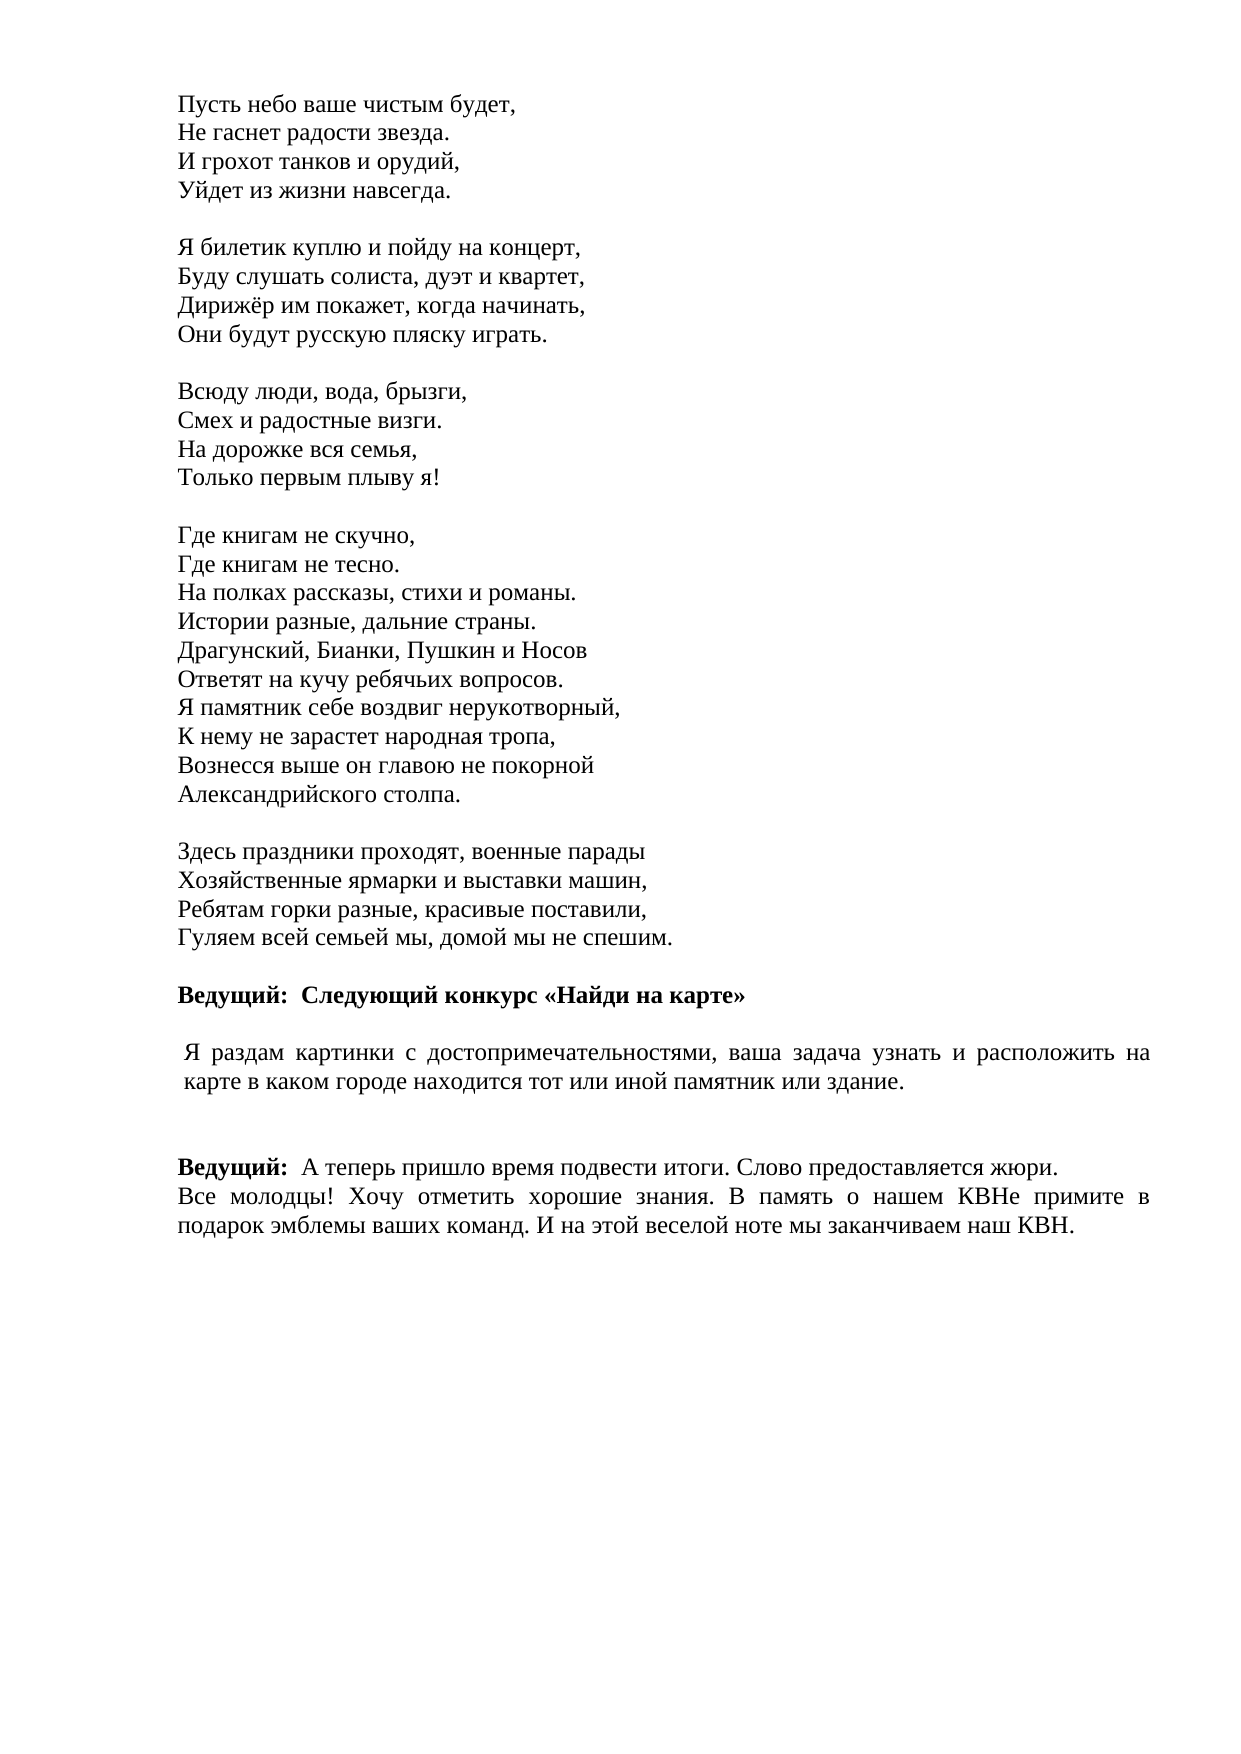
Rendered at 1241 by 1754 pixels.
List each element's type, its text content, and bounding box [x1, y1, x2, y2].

text Пусть небо ваше чистым будет, [177, 89, 1152, 117]
text На дорожке вся семья, [177, 434, 1152, 462]
text Здесь праздники проходят, военные парады [177, 836, 1152, 865]
text Буду слушать солиста, дуэт и квартет, [177, 261, 1152, 290]
text Не гаснет радости звезда. [177, 117, 1152, 146]
text Ребятам горки разные, красивые поставили, [177, 894, 1152, 922]
text Драгунский, Бианки, Пушкин и Носов [177, 635, 1152, 664]
text Только первым плыву я! [177, 462, 1152, 491]
text Вознесся выше он главою не покорной [177, 750, 1152, 779]
text Истории разные, дальние страны. [177, 606, 1152, 635]
text Всюду люди, вода, брызги, [177, 376, 1152, 405]
text Смех и радостные визги. [177, 405, 1152, 434]
text Хозяйственные ярмарки и выставки машин, [177, 865, 1152, 894]
text Гуляем всей семьей мы, домой мы не спешим. [177, 922, 1152, 951]
text Ответят на кучу ребячьих вопросов. [177, 664, 1152, 692]
text Уйдет из жизни навсегда. [177, 175, 1152, 204]
text Я раздам картинки с достопримечательностями, ваша задача узнать и расположить на карте в каком городе находится тот или иной памятник или здание. [183, 1037, 1152, 1095]
text И грохот танков и орудий, [177, 146, 1152, 175]
text Ведущий: А теперь пришло время подвести итоги. Слово предоставляется жюри. [177, 1152, 1152, 1181]
text Дирижёр им покажет, когда начинать, [177, 290, 1152, 319]
text Ведущий: Следующий конкурс «Найди на карте» [177, 980, 1152, 1009]
text Они будут русскую пляску играть. [177, 319, 1152, 347]
text Я памятник себе воздвиг нерукотворный, [177, 692, 1152, 721]
text Александрийского столпа. [177, 779, 1152, 807]
text На полках рассказы, стихи и романы. [177, 577, 1152, 606]
text Где книгам не скучно, [177, 520, 1152, 549]
text К нему не зарастет народная тропа, [177, 721, 1152, 750]
text Все молодцы! Хочу отметить хорошие знания. В память о нашем КВНе примите в подарок эмблемы ваших команд. И на этой веселой ноте мы заканчиваем наш КВН. [177, 1181, 1152, 1239]
text Я билетик куплю и пойду на концерт, [177, 232, 1152, 261]
text Где книгам не тесно. [177, 549, 1152, 577]
